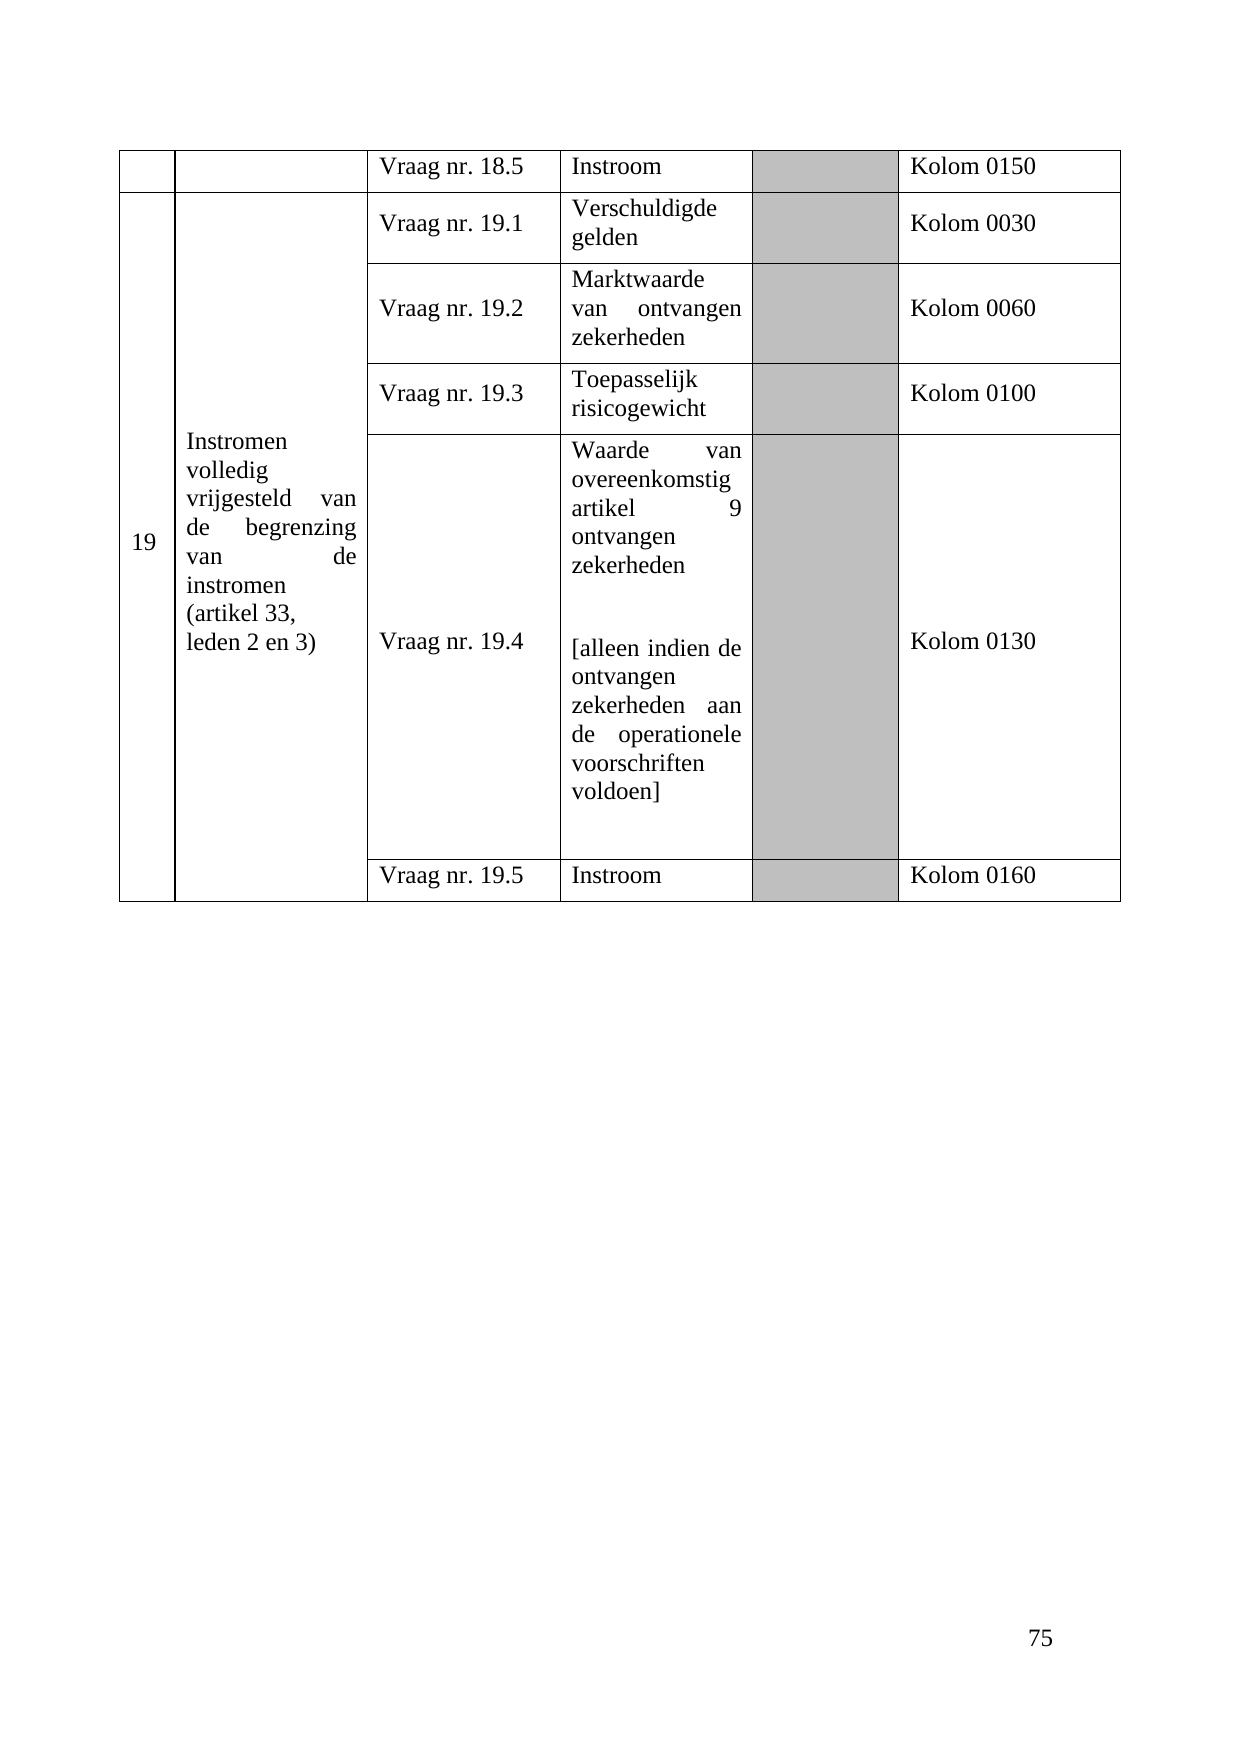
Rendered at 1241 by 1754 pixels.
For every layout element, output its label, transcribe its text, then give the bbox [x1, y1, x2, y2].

table_cell Vraag nr. 19.2 [368, 264, 560, 363]
table_cell Vraag nr. 19.3 [368, 364, 560, 434]
table_cell Instroom [561, 860, 752, 901]
table_cell Vraag nr. 18.5 [368, 151, 560, 192]
table_cell Verschuldigde gelden [561, 193, 752, 263]
table_cell Vraag nr. 19.4 [368, 435, 560, 859]
table_cell Kolom 0150 [899, 151, 1120, 192]
table_cell [753, 264, 898, 363]
table_cell Kolom 0160 [899, 860, 1120, 901]
table_cell [753, 193, 898, 263]
table_cell Vraag nr. 19.1 [368, 193, 560, 263]
table_cell Instroom [561, 151, 752, 192]
table_cell Waarde van overeenkomstig artikel 9 ontvangen zekerheden [alleen indien de ontvangen zekerheden aan de operationele voorschriften voldoen] [561, 435, 752, 859]
table_cell Kolom 0130 [899, 435, 1120, 859]
table_cell [753, 435, 898, 859]
table_cell Kolom 0060 [899, 264, 1120, 363]
table_cell Instromen volledig vrijgesteld van de begrenzing van de instromen (artikel 33, leden 2 en 3) [176, 193, 367, 901]
table_cell Toepasselijk risicogewicht [561, 364, 752, 434]
table_cell Kolom 0100 [899, 364, 1120, 434]
table_cell [753, 860, 898, 901]
table_cell Vraag nr. 19.5 [368, 860, 560, 901]
table_cell [753, 364, 898, 434]
table_cell Marktwaarde van ontvangen zekerheden [561, 264, 752, 363]
table_cell 19 [120, 193, 174, 901]
table_cell [753, 151, 898, 192]
table_cell Kolom 0030 [899, 193, 1120, 263]
